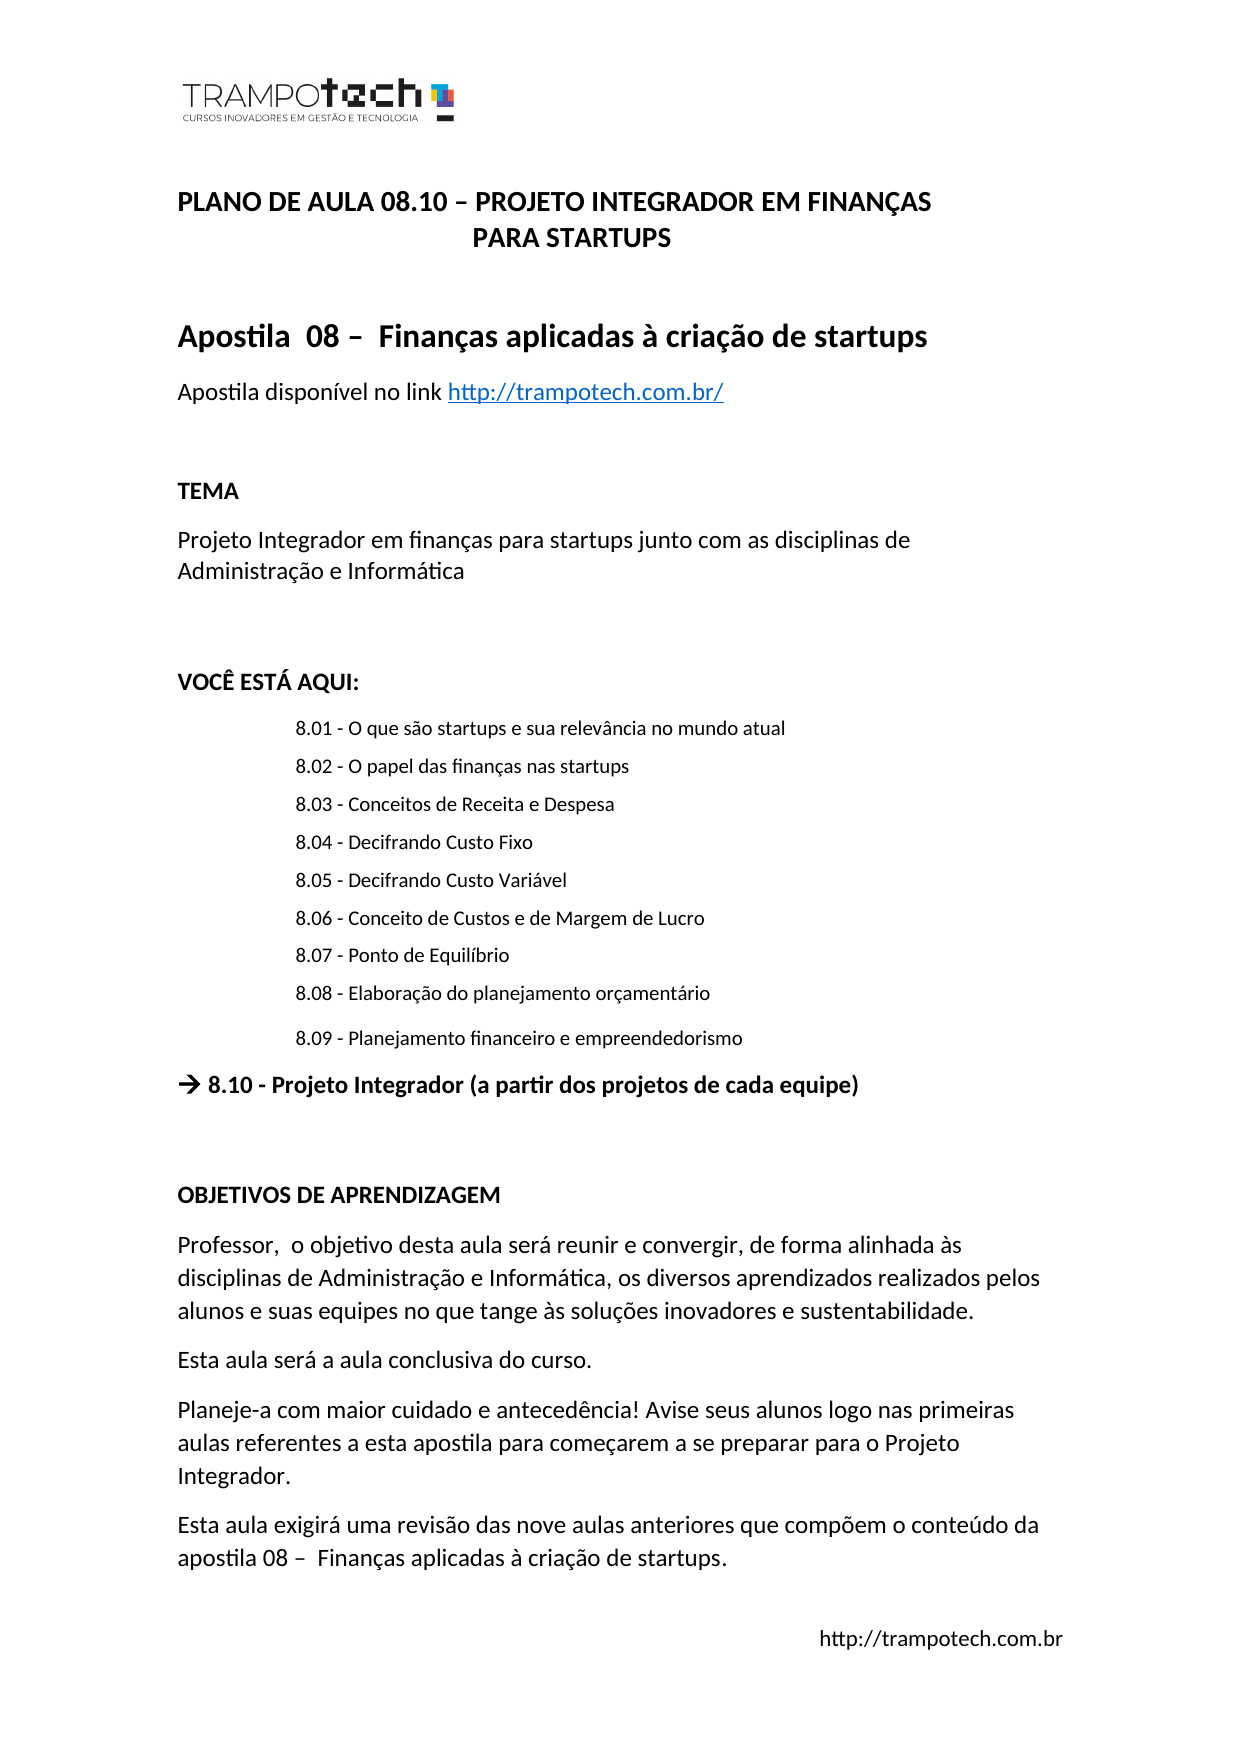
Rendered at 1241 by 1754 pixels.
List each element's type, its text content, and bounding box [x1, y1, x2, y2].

text TEMA [177, 475, 1063, 505]
picture [177, 73, 460, 128]
text 8.06 - Conceito de Custos e de Margem de Lucro [295, 905, 1063, 930]
text 8.08 - Elaboração do planejamento orçamentário [222, 981, 1063, 1006]
text 8.04 - Decifrando Custo Fixo [295, 829, 1063, 854]
text Esta aula exigirá uma revisão das nove aulas anteriores que compõem o conteúdo da apostila 08 – Finanças aplicadas à criação de startups. [177, 1509, 1063, 1573]
text 8.03 - Conceitos de Receita e Despesa [295, 791, 1063, 816]
text 8.05 - Decifrando Custo Variável [295, 867, 1063, 892]
text PLANO DE AULA 08.10 – PROJETO INTEGRADOR EM FINANÇAS [177, 183, 1063, 219]
text PARA STARTUPS [398, 219, 1063, 254]
text Projeto Integrador em finanças para startups junto com as disciplinas de Administração e Informática [177, 524, 1063, 586]
text Professor, o objetivo desta aula será reunir e convergir, de forma alinhada às disciplinas de Administração e Informática, os diversos aprendizados realizados pelos alunos e suas equipes no que tange às soluções inovadores e sustentabilidade. [177, 1229, 1063, 1325]
text Esta aula será a aula conclusiva do curso. [177, 1344, 1063, 1375]
text Planeje-a com maior cuidado e antecedência! Avise seus alunos logo nas primeiras aulas referentes a esta apostila para começarem a se preparar para o Projeto Integrador. [177, 1394, 1063, 1490]
text 8.02 - O papel das finanças nas startups [295, 753, 1063, 778]
text Apostila 08 – Finanças aplicadas à criação de startups [177, 315, 1063, 356]
text 8.09 - Planejamento financeiro e empreendedorismo [222, 1025, 1063, 1050]
text 8.07 - Ponto de Equilíbrio [295, 943, 1063, 968]
text VOCÊ ESTÁ AQUI: [177, 666, 1063, 696]
text Apostila disponível no link http://trampotech.com.br/ [177, 376, 1063, 406]
text OBJETIVOS DE APRENDIZAGEM [177, 1179, 1063, 1210]
text 8.01 - O que são startups e sua relevância no mundo atual [295, 715, 1063, 741]
text 8.10 - Projeto Integrador (a partir dos projetos de cada equipe) [177, 1069, 1063, 1099]
